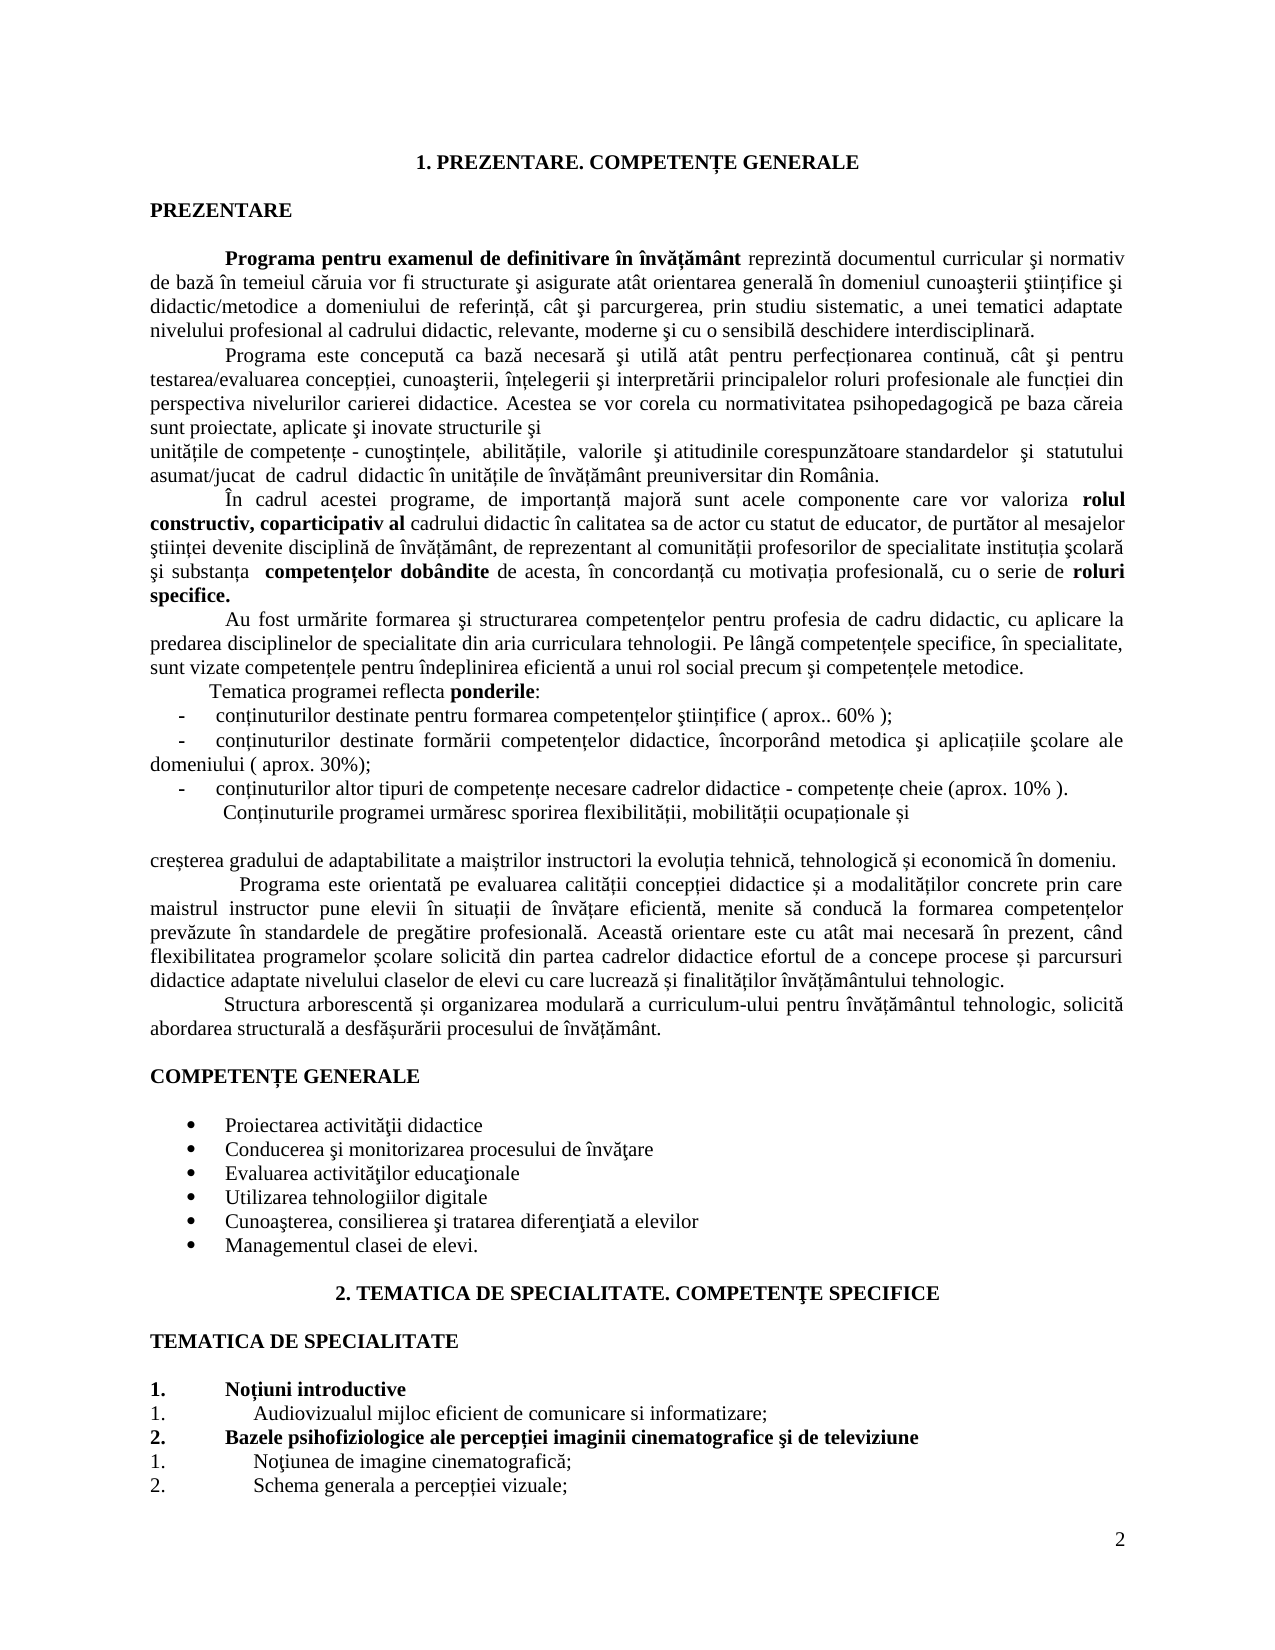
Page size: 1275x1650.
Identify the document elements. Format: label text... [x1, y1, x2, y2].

list conținuturilor altor tipuri de competențe necesare cadrelor didactice - competențe cheie (aprox. 10% ). [150, 776, 1125, 800]
subtitle Conducerea şi monitorizarea procesului de învăţare [150, 1137, 1125, 1161]
subtitle Evaluarea activităţilor educaţionale [150, 1161, 1125, 1185]
text TEMATICA DE SPECIALITATE [150, 1329, 1125, 1353]
text Programa pentru examenul de definitivare în învățământ reprezintă documentul curricular şi normativ de bază în temeiul căruia vor fi structurate şi asigurate atât orientarea generală în domeniul cunoaşterii ştiințifice şi didactic/metodice a domeniului de referință, cât şi parcurgerea, prin studiu sistematic, a unei tematici adaptate nivelului profesional al cadrului didactic, relevante, moderne şi cu o sensibilă deschidere interdisciplinară. [150, 246, 1125, 342]
text Au fost urmărite formarea şi structurarea competențelor pentru profesia de cadru didactic, cu aplicare la predarea disciplinelor de specialitate din aria curriculara tehnologii. Pe lângă competențele specifice, în specialitate, sunt vizate competențele pentru îndeplinirea eficientă a unui rol social precum şi competențele metodice. [150, 607, 1125, 679]
subtitle Managementul clasei de elevi. [150, 1233, 1125, 1257]
text 1. PREZENTARE. COMPETENȚE GENERALE [150, 150, 1125, 174]
text Programa este orientată pe evaluarea calității concepției didactice și a modalităților concrete prin care maistrul instructor pune elevii în situații de învățare eficientă, menite să conducă la formarea competențelor prevăzute în standardele de pregătire profesională. Această orientare este cu atât mai necesară în prezent, când flexibilitatea programelor școlare solicită din partea cadrelor didactice efortul de a concepe procese și parcursuri didactice adaptate nivelului claselor de elevi cu care lucrează și finalităților învățământului tehnologic. [150, 872, 1125, 992]
text COMPETENȚE GENERALE [150, 1064, 1125, 1088]
text 2. TEMATICA DE SPECIALITATE. COMPETENŢE SPECIFICE [150, 1281, 1125, 1305]
text Conținuturile programei urmăresc sporirea flexibilității, mobilității ocupaționale și [223, 800, 1125, 824]
text Tematica programei reflecta ponderile: [150, 679, 1125, 703]
list Audiovizualul mijloc eficient de comunicare si informatizare; [150, 1401, 1125, 1425]
list Bazele psihofiziologice ale percepției imaginii cinematografice şi de televiziune [150, 1425, 1125, 1449]
list Noțiuni introductive [150, 1377, 1125, 1401]
list Noţiunea de imagine cinematografică; [150, 1449, 1125, 1473]
list Schema generala a percepției vizuale; [150, 1473, 1125, 1497]
text Programa este concepută ca bază necesară şi utilă atât pentru perfecționarea continuă, cât şi pentru testarea/evaluarea concepției, cunoaşterii, înțelegerii şi interpretării principalelor roluri profesionale ale funcției din perspectiva nivelurilor carierei didactice. Acestea se vor corela cu normativitatea psihopedagogică pe baza căreia sunt proiectate, aplicate şi inovate structurile şi [150, 342, 1125, 439]
text PREZENTARE [150, 198, 1125, 222]
list conținuturilor destinate pentru formarea competențelor ştiințifice ( aprox.. 60% ); [150, 703, 1125, 727]
text În cadrul acestei programe, de importanță majoră sunt acele componente care vor valoriza rolul constructiv, coparticipativ al cadrului didactic în calitatea sa de actor cu statut de educator, de purtător al mesajelor ştiinței devenite disciplină de învățământ, de reprezentant al comunității profesorilor de specialitate instituția şcolară şi substanța competențelor dobândite de acesta, în concordanță cu motivația profesională, cu o serie de roluri specifice. [150, 487, 1125, 607]
text Structura arborescentă și organizarea modulară a curriculum-ului pentru învățământul tehnologic, solicită abordarea structurală a desfășurării procesului de învățământ. [150, 992, 1125, 1040]
subtitle Cunoaşterea, consilierea şi tratarea diferenţiată a elevilor [150, 1209, 1125, 1233]
subtitle Proiectarea activităţii didactice [150, 1112, 1125, 1137]
list conținuturilor destinate formării competențelor didactice, încorporând metodica şi aplicațiile şcolare ale domeniului ( aprox. 30%); [150, 727, 1125, 776]
subtitle Utilizarea tehnologiilor digitale [150, 1185, 1125, 1209]
text creșterea gradului de adaptabilitate a maiștrilor instructori la evoluția tehnică, tehnologică și economică în domeniu. [150, 848, 1125, 872]
text unitățile de competențe - cunoştințele, abilitățile, valorile şi atitudinile corespunzătoare standardelor şi statutului asumat/jucat de cadrul didactic în unitățile de învățământ preuniversitar din România. [150, 439, 1125, 487]
